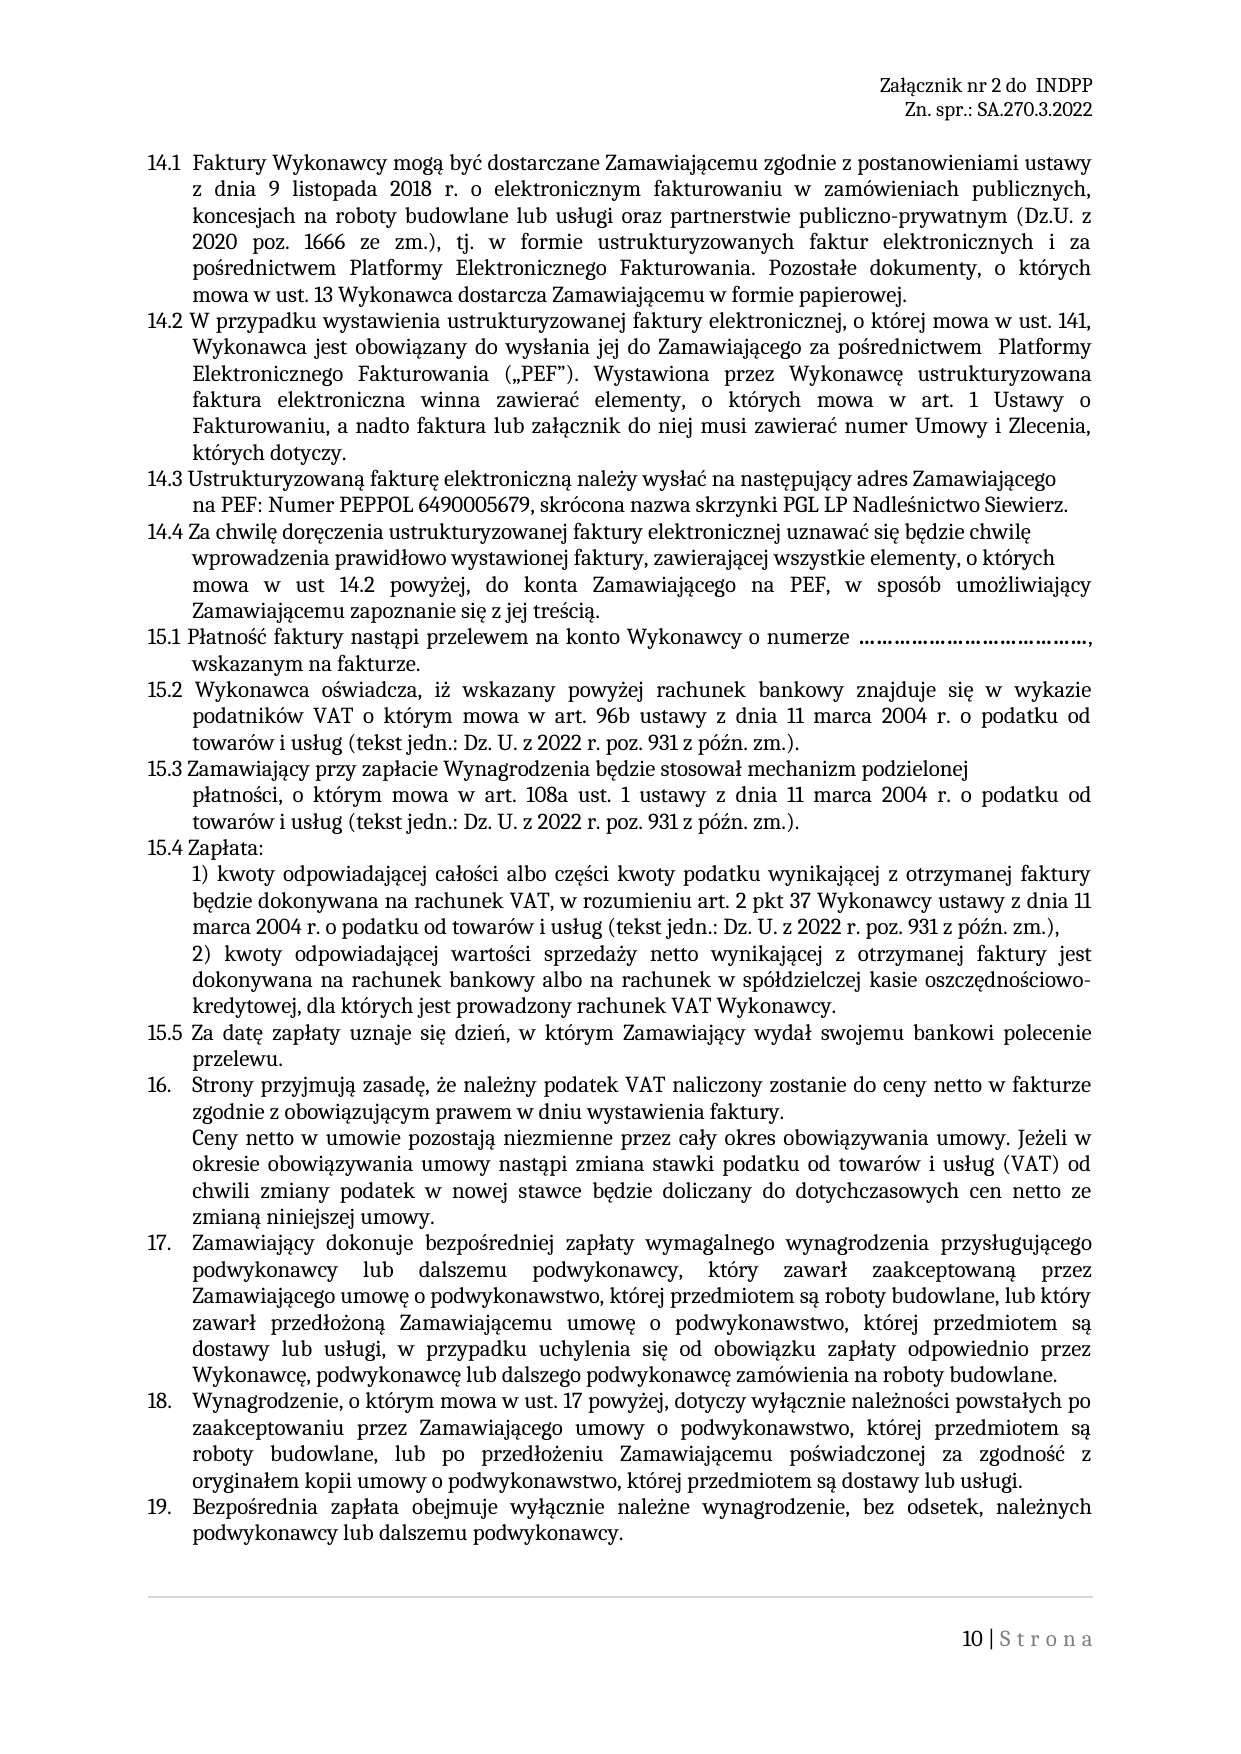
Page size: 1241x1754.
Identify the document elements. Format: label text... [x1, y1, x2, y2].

text 15.1 Płatność faktury nastąpi przelewem na konto Wykonawcy o numerze …………………………………, wskazanym na fakturze. [148, 624, 1093, 677]
text 19. Bezpośrednia zapłata obejmuje wyłącznie należne wynagrodzenie, bez odsetek, należnych podwykonawcy lub dalszemu podwykonawcy. [148, 1494, 1093, 1546]
text 15.2 Wykonawca oświadcza, iż wskazany powyżej rachunek bankowy znajduje się w wykazie podatników VAT o którym mowa w art. 96b ustawy z dnia 11 marca 2004 r. o podatku od towarów i usług (tekst jedn.: Dz. U. z 2022 r. poz. 931 z późn. zm.). [148, 677, 1093, 756]
text 2) kwoty odpowiadającej wartości sprzedaży netto wynikającej z otrzymanej faktury jest dokonywana na rachunek bankowy albo na rachunek w spółdzielczej kasie oszczędnościowo-kredytowej, dla których jest prowadzony rachunek VAT Wykonawcy. [192, 940, 1093, 1019]
text 15.4 Zapłata: [148, 835, 1093, 861]
text 14.3 Ustrukturyzowaną fakturę elektroniczną należy wysłać na następujący adres Zamawiającego [148, 466, 1093, 492]
text 14.1 Faktury Wykonawcy mogą być dostarczane Zamawiającemu zgodnie z postanowieniami ustawy z dnia 9 listopada 2018 r. o elektronicznym fakturowaniu w zamówieniach publicznych, koncesjach na roboty budowlane lub usługi oraz partnerstwie publiczno-prywatnym (Dz.U. z 2020 poz. 1666 ze zm.), tj. w formie ustrukturyzowanych faktur elektronicznych i za pośrednictwem Platformy Elektronicznego Fakturowania. Pozostałe dokumenty, o których mowa w ust. 13 Wykonawca dostarcza Zamawiającemu w formie papierowej. [148, 150, 1093, 308]
text Ceny netto w umowie pozostają niezmienne przez cały okres obowiązywania umowy. Jeżeli w okresie obowiązywania umowy nastąpi zmiana stawki podatku od towarów i usług (VAT) od chwili zmiany podatek w nowej stawce będzie doliczany do dotychczasowych cen netto ze zmianą niniejszej umowy. [192, 1125, 1093, 1230]
text mowa w ust 14.2 powyżej, do konta Zamawiającego na PEF, w sposób umożliwiający Zamawiającemu zapoznanie się z jej treścią. [192, 571, 1093, 624]
text płatności, o którym mowa w art. 108a ust. 1 ustawy z dnia 11 marca 2004 r. o podatku od towarów i usług (tekst jedn.: Dz. U. z 2022 r. poz. 931 z późn. zm.). [192, 782, 1093, 835]
text 1) kwoty odpowiadającej całości albo części kwoty podatku wynikającej z otrzymanej faktury będzie dokonywana na rachunek VAT, w rozumieniu art. 2 pkt 37 Wykonawcy ustawy z dnia 11 marca 2004 r. o podatku od towarów i usług (tekst jedn.: Dz. U. z 2022 r. poz. 931 z późn. zm.), [192, 861, 1093, 940]
text 16. Strony przyjmują zasadę, że należny podatek VAT naliczony zostanie do ceny netto w fakturze zgodnie z obowiązującym prawem w dniu wystawienia faktury. [148, 1072, 1093, 1125]
text 17. Zamawiający dokonuje bezpośredniej zapłaty wymagalnego wynagrodzenia przysługującego podwykonawcy lub dalszemu podwykonawcy, który zawarł zaakceptowaną przez Zamawiającego umowę o podwykonawstwo, której przedmiotem są roboty budowlane, lub który zawarł przedłożoną Zamawiającemu umowę o podwykonawstwo, której przedmiotem są dostawy lub usługi, w przypadku uchylenia się od obowiązku zapłaty odpowiednio przez Wykonawcę, podwykonawcę lub dalszego podwykonawcę zamówienia na roboty budowlane. [148, 1230, 1093, 1388]
text 15.5 Za datę zapłaty uznaje się dzień, w którym Zamawiający wydał swojemu bankowi polecenie przelewu. [148, 1019, 1093, 1072]
text 14.4 Za chwilę doręczenia ustrukturyzowanej faktury elektronicznej uznawać się będzie chwilę [148, 519, 1093, 545]
text wprowadzenia prawidłowo wystawionej faktury, zawierającej wszystkie elementy, o których [192, 545, 1093, 571]
text 18. Wynagrodzenie, o którym mowa w ust. 17 powyżej, dotyczy wyłącznie należności powstałych po zaakceptowaniu przez Zamawiającego umowy o podwykonawstwo, której przedmiotem są roboty budowlane, lub po przedłożeniu Zamawiającemu poświadczonej za zgodność z oryginałem kopii umowy o podwykonawstwo, której przedmiotem są dostawy lub usługi. [148, 1388, 1093, 1494]
text na PEF: Numer PEPPOL 6490005679, skrócona nazwa skrzynki PGL LP Nadleśnictwo Siewierz. [192, 492, 1093, 519]
text 14.2 W przypadku wystawienia ustrukturyzowanej faktury elektronicznej, o której mowa w ust. 141, Wykonawca jest obowiązany do wysłania jej do Zamawiającego za pośrednictwem Platformy Elektronicznego Fakturowania („PEF”). Wystawiona przez Wykonawcę ustrukturyzowana faktura elektroniczna winna zawierać elementy, o których mowa w art. 1 Ustawy o Fakturowaniu, a nadto faktura lub załącznik do niej musi zawierać numer Umowy i Zlecenia, których dotyczy. [148, 308, 1093, 466]
text 15.3 Zamawiający przy zapłacie Wynagrodzenia będzie stosował mechanizm podzielonej [148, 756, 1093, 782]
